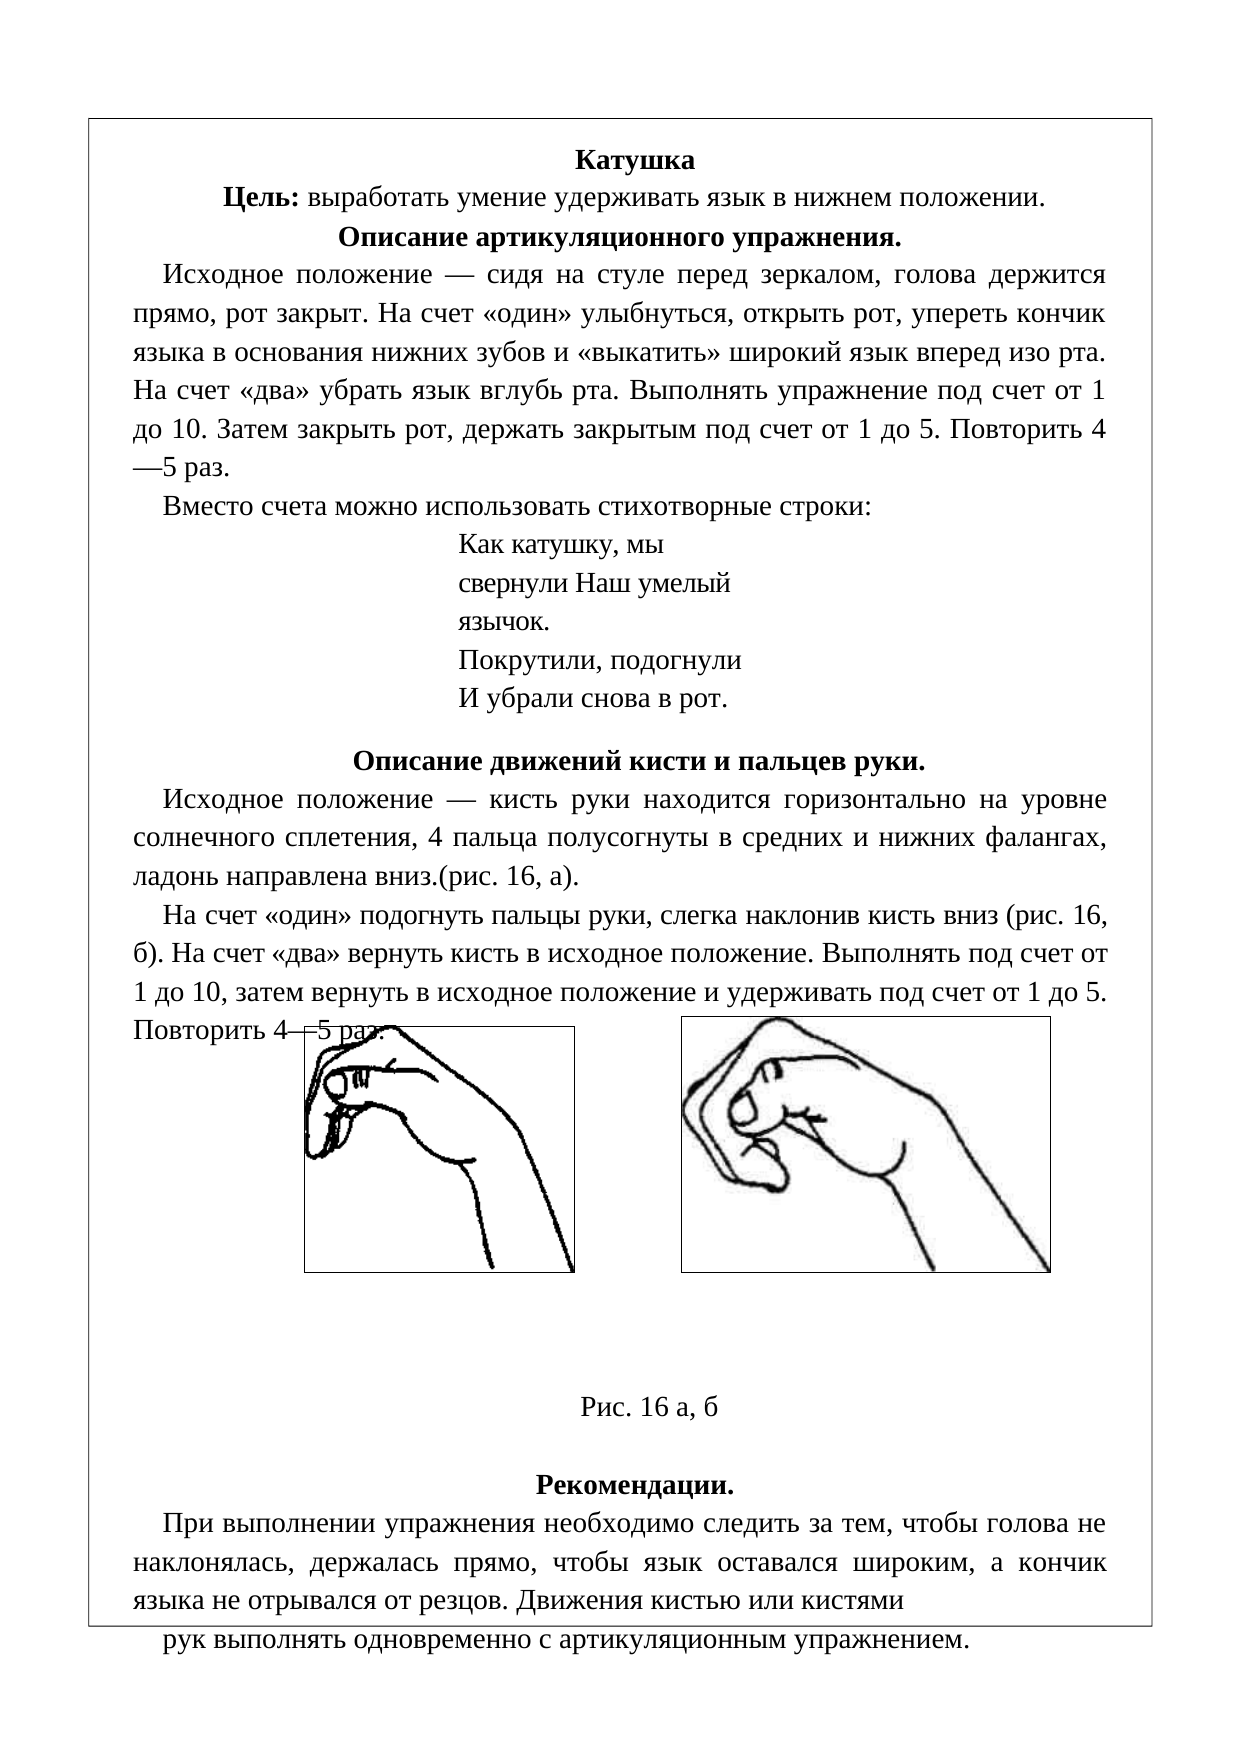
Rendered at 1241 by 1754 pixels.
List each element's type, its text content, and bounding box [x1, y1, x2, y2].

picture [305, 1046, 574, 1272]
subtitle Катушка [90, 142, 1180, 176]
subtitle Описание артикуляционного упражнения. [83, 219, 1157, 253]
subtitle Рекомендации. [90, 1467, 1180, 1501]
text Исходное положение — сидя на стуле перед зеркалом, голова держится прямо, рот закрыт. На счет «один» улыбнуться, открыть рот, упереть кончик языка в основания нижних зубов и «выкатить» широкий язык вперед изо рта. На счет «два» убрать язык вглубь рта. Выполнять упражнение под счет от 1 до 10. Затем закрыть рот, держать закрытым под счет от 1 до 5. Повторить 4—5 раз. [133, 257, 1107, 483]
text Рис. 16 а, б [118, 1389, 1180, 1423]
text рук выполнять одновременно с артикуляционным упражнением. [162, 1621, 1180, 1654]
subtitle Описание движений кисти и пальцев руки. [352, 743, 1180, 777]
text На счет «один» подогнуть пальцы руки, слегка наклонив кисть вниз (рис. 16, б). На счет «два» вернуть кисть в исходное положение. Выполнять под счет от 1 до 10, затем вернуть в исходное положение и удерживать под счет от 1 до 5. Повторить 4—5 раз. [133, 897, 1108, 1046]
text Как катушку, мы свернули Наш умелый язычок. [458, 526, 781, 637]
text Цель: выработать умение удерживать язык в нижнем положении. [89, 179, 1180, 213]
text Покрутили, подогнули И убрали снова в рот. [458, 642, 744, 713]
text Вместо счета можно использовать стихотворные строки: [162, 488, 1180, 522]
text При выполнении упражнения необходимо следить за тем, чтобы голова не наклонялась, держалась прямо, чтобы язык оставался широким, а кончик языка не отрывался от резцов. Движения кистью или кистями [133, 1505, 1108, 1616]
text Исходное положение — кисть руки находится горизонтально на уровне солнечного сплетения, 4 пальца полусогнуты в средних и нижних фалангах, ладонь направлена вниз.(рис. 16, а). [133, 781, 1108, 892]
picture [682, 1046, 1050, 1272]
